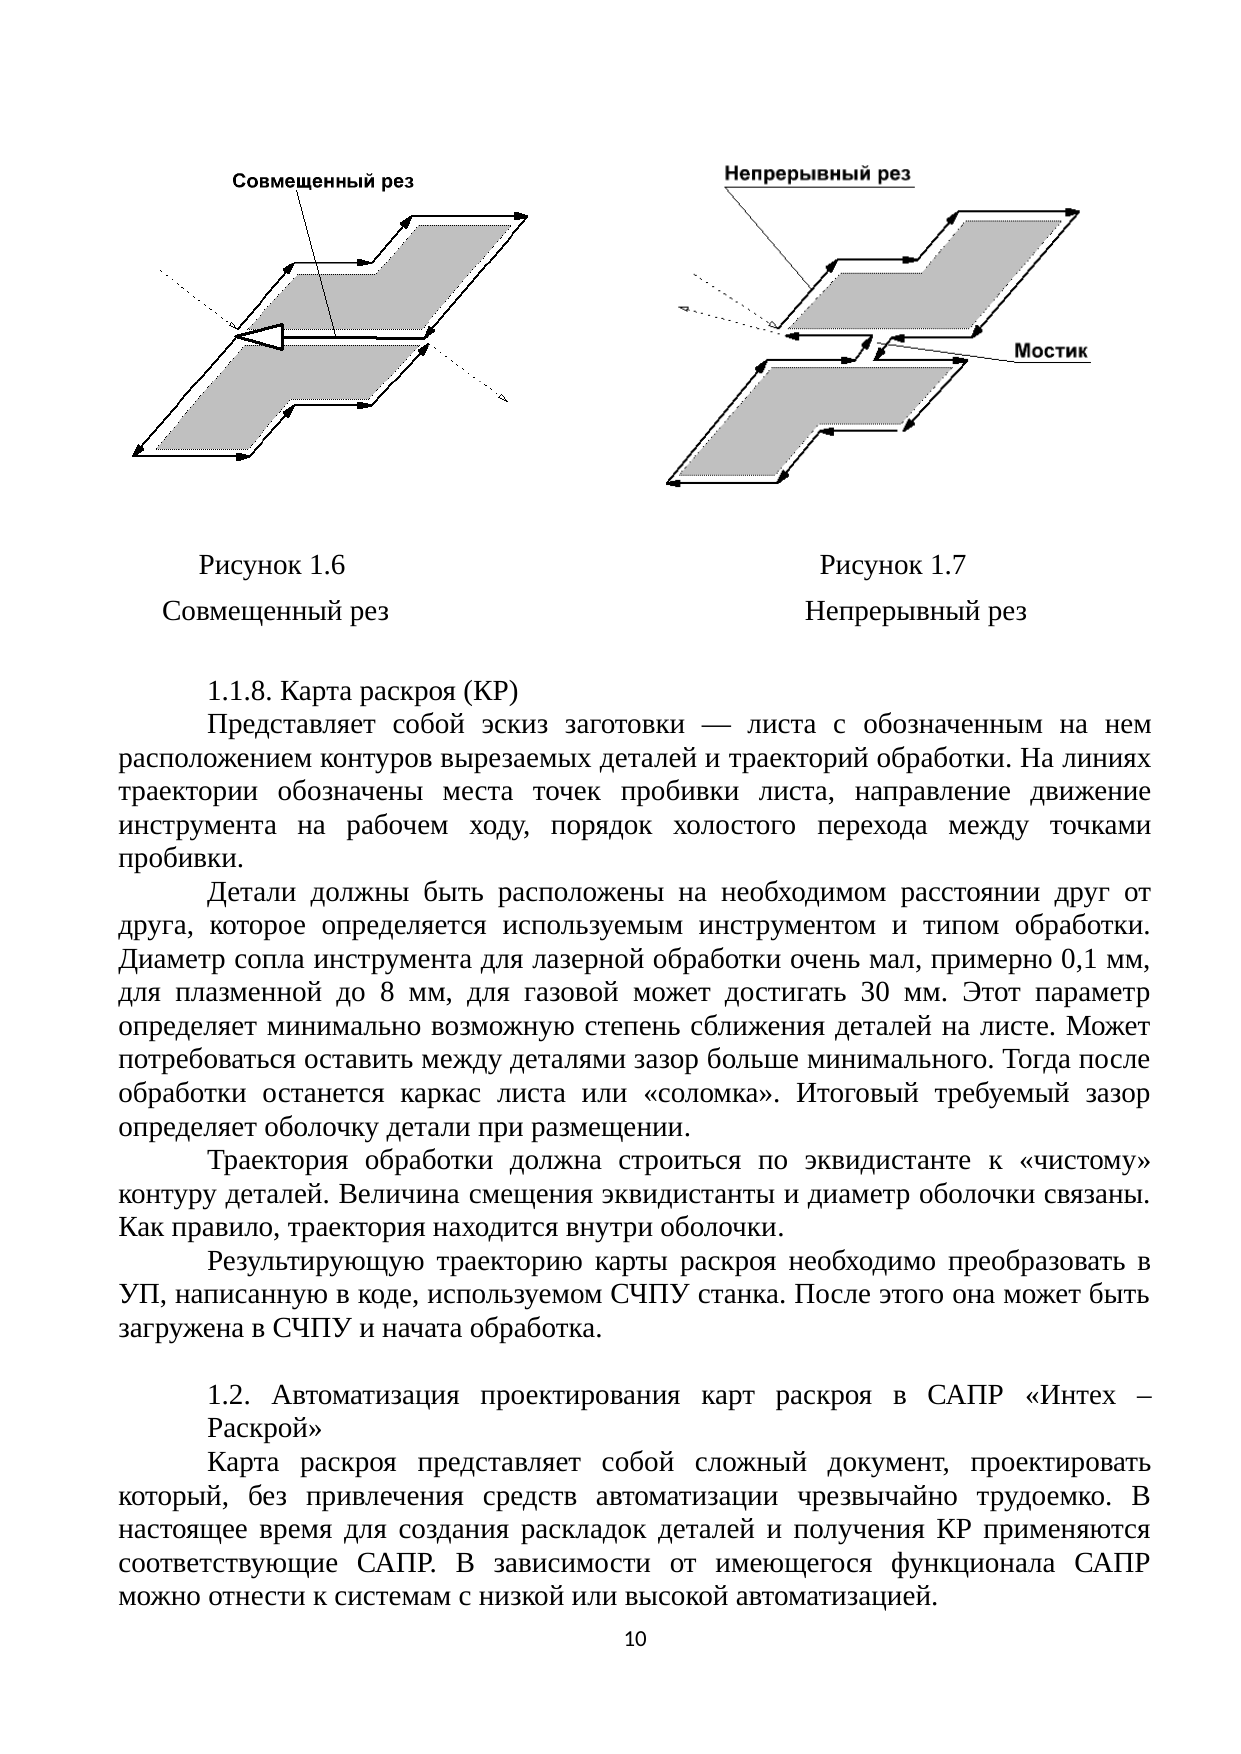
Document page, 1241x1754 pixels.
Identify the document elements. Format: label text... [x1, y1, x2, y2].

text Траектория обработки должна строиться по эквидистанте к «чистому» контуру деталей. Величина смещения эквидистанты и диаметр оболочки связаны. Как правило, траектория находится внутри оболочки. [118, 1142, 1152, 1243]
text Представляет собой эскиз заготовки — листа с обозначенным на нем расположением контуров вырезаемых деталей и траекторий обработки. На линиях траектории обозначены места точек пробивки листа, направление движение инструмента на рабочем ходу, порядок холостого перехода между точками пробивки. [118, 706, 1152, 874]
text Карта раскроя представляет собой сложный документ, проектировать который, без привлечения средств автоматизации чрезвычайно трудоемко. В настоящее время для создания раскладок деталей и получения КР применяются соответствующие САПР. В зависимости от имеющегося функционала САПР можно отнести к системам с низкой или высокой автоматизацией. [118, 1444, 1152, 1612]
picture [656, 159, 1108, 494]
subtitle 1.2. Автоматизация проектирования карт раскроя в САПР «Интех – Раскрой» [207, 1377, 1152, 1444]
text Рисунок 1.6 Рисунок 1.7 [118, 547, 1152, 581]
subtitle 1.1.8. Карта раскроя (КР) [207, 673, 1152, 706]
picture [118, 164, 543, 471]
text Детали должны быть расположены на необходимом расстоянии друг от друга, которое определяется используемым инструментом и типом обработки. Диаметр сопла инструмента для лазерной обработки очень мал, примерно 0,1 мм, для плазменной до 8 мм, для газовой может достигать 30 мм. Этот параметр определяет минимально возможную степень сближения деталей на листе. Может потребоваться оставить между деталями зазор больше минимального. Тогда после обработки останется каркас листа или «соломка». Итоговый требуемый зазор определяет оболочку детали при размещении. [118, 874, 1152, 1142]
text Совмещенный рез Непрерывный рез [118, 593, 1152, 627]
text Результирующую траекторию карты раскроя необходимо преобразовать в УП, написанную в коде, используемом СЧПУ станка. После этого она может быть загружена в СЧПУ и начата обработка. [118, 1243, 1152, 1343]
